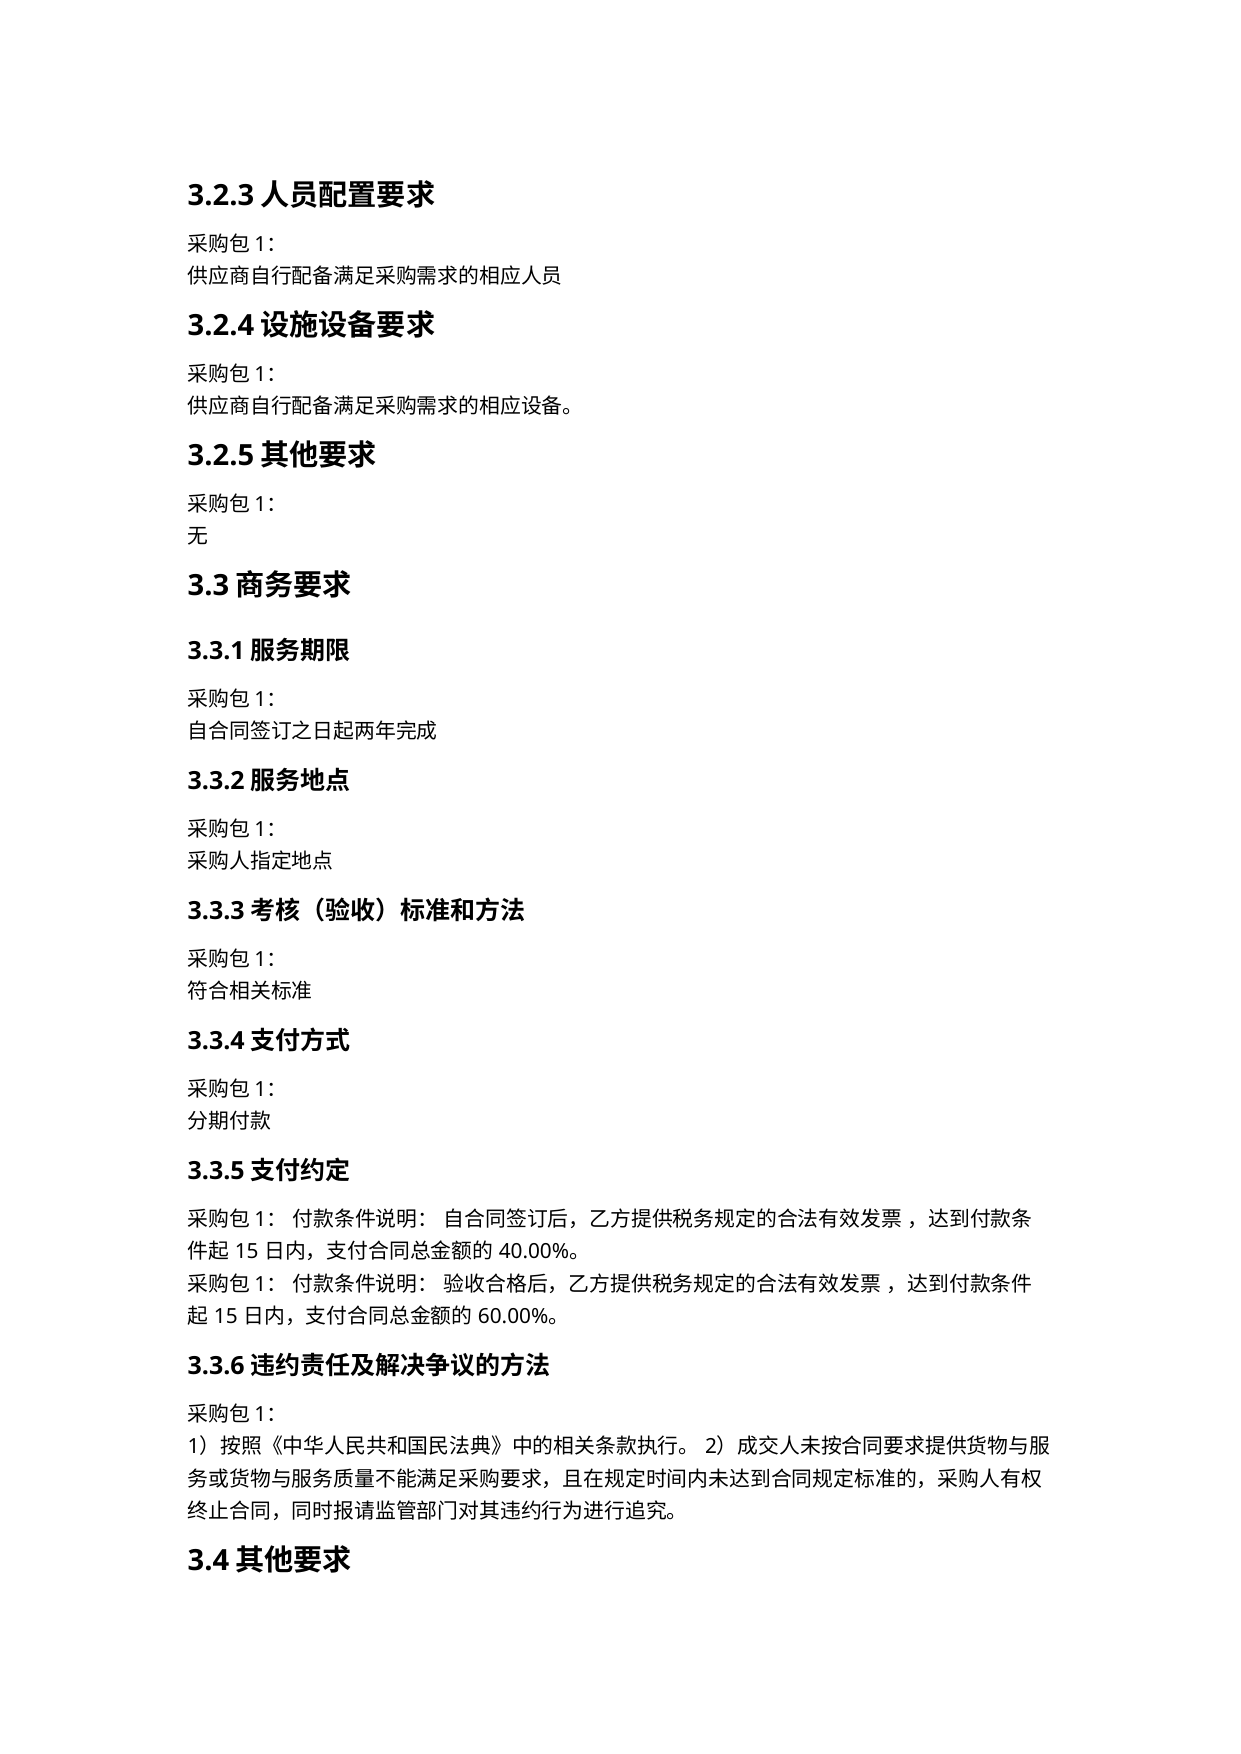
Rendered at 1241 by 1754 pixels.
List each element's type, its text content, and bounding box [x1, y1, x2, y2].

text 3.3商务要求 [187, 552, 1053, 617]
text 3.3.5支付约定 [187, 1137, 1053, 1202]
text 自合同签订之日起两年完成 [187, 714, 1053, 747]
text 采购包1： 付款条件说明： 自合同签订后，乙方提供税务规定的合法有效发票 ，达到付款条件起 15 日内，支付合同总金额的 40.00%。 [187, 1202, 1053, 1267]
text 3.2.5其他要求 [187, 422, 1053, 487]
text 采购人指定地点 [187, 844, 1053, 877]
text 3.2.4设施设备要求 [187, 292, 1053, 357]
text 采购包1： [187, 487, 1053, 519]
text 供应商自行配备满足采购需求的相应人员 [187, 259, 1053, 292]
text 采购包1： [187, 682, 1053, 714]
text 1）按照《中华人民共和国民法典》中的相关条款执行。 2）成交人未按合同要求提供货物与服务或货物与服务质量不能满足采购要求，且在规定时间内未达到合同规定标准的，采购人有权终止合同，同时报请监管部门对其违约行为进行追究。 [187, 1429, 1053, 1527]
text 符合相关标准 [187, 974, 1053, 1007]
text 采购包1： [187, 227, 1053, 259]
text 3.3.1服务期限 [187, 617, 1053, 682]
text 采购包1： [187, 1397, 1053, 1429]
text 采购包1： [187, 1072, 1053, 1104]
text 3.2.3人员配置要求 [187, 162, 1053, 227]
text 3.4其他要求 [187, 1527, 1053, 1592]
text 采购包1： [187, 942, 1053, 974]
text 采购包1： [187, 812, 1053, 844]
text 3.3.6违约责任及解决争议的方法 [187, 1332, 1053, 1397]
text 3.3.4支付方式 [187, 1007, 1053, 1072]
text 采购包1： [187, 357, 1053, 389]
text 采购包1： 付款条件说明： 验收合格后，乙方提供税务规定的合法有效发票 ，达到付款条件起 15 日内，支付合同总金额的 60.00%。 [187, 1267, 1053, 1332]
text 分期付款 [187, 1104, 1053, 1137]
text 3.3.2服务地点 [187, 747, 1053, 812]
text 无 [187, 519, 1053, 552]
text 供应商自行配备满足采购需求的相应设备。 [187, 389, 1053, 422]
text 3.3.3考核（验收）标准和方法 [187, 877, 1053, 942]
